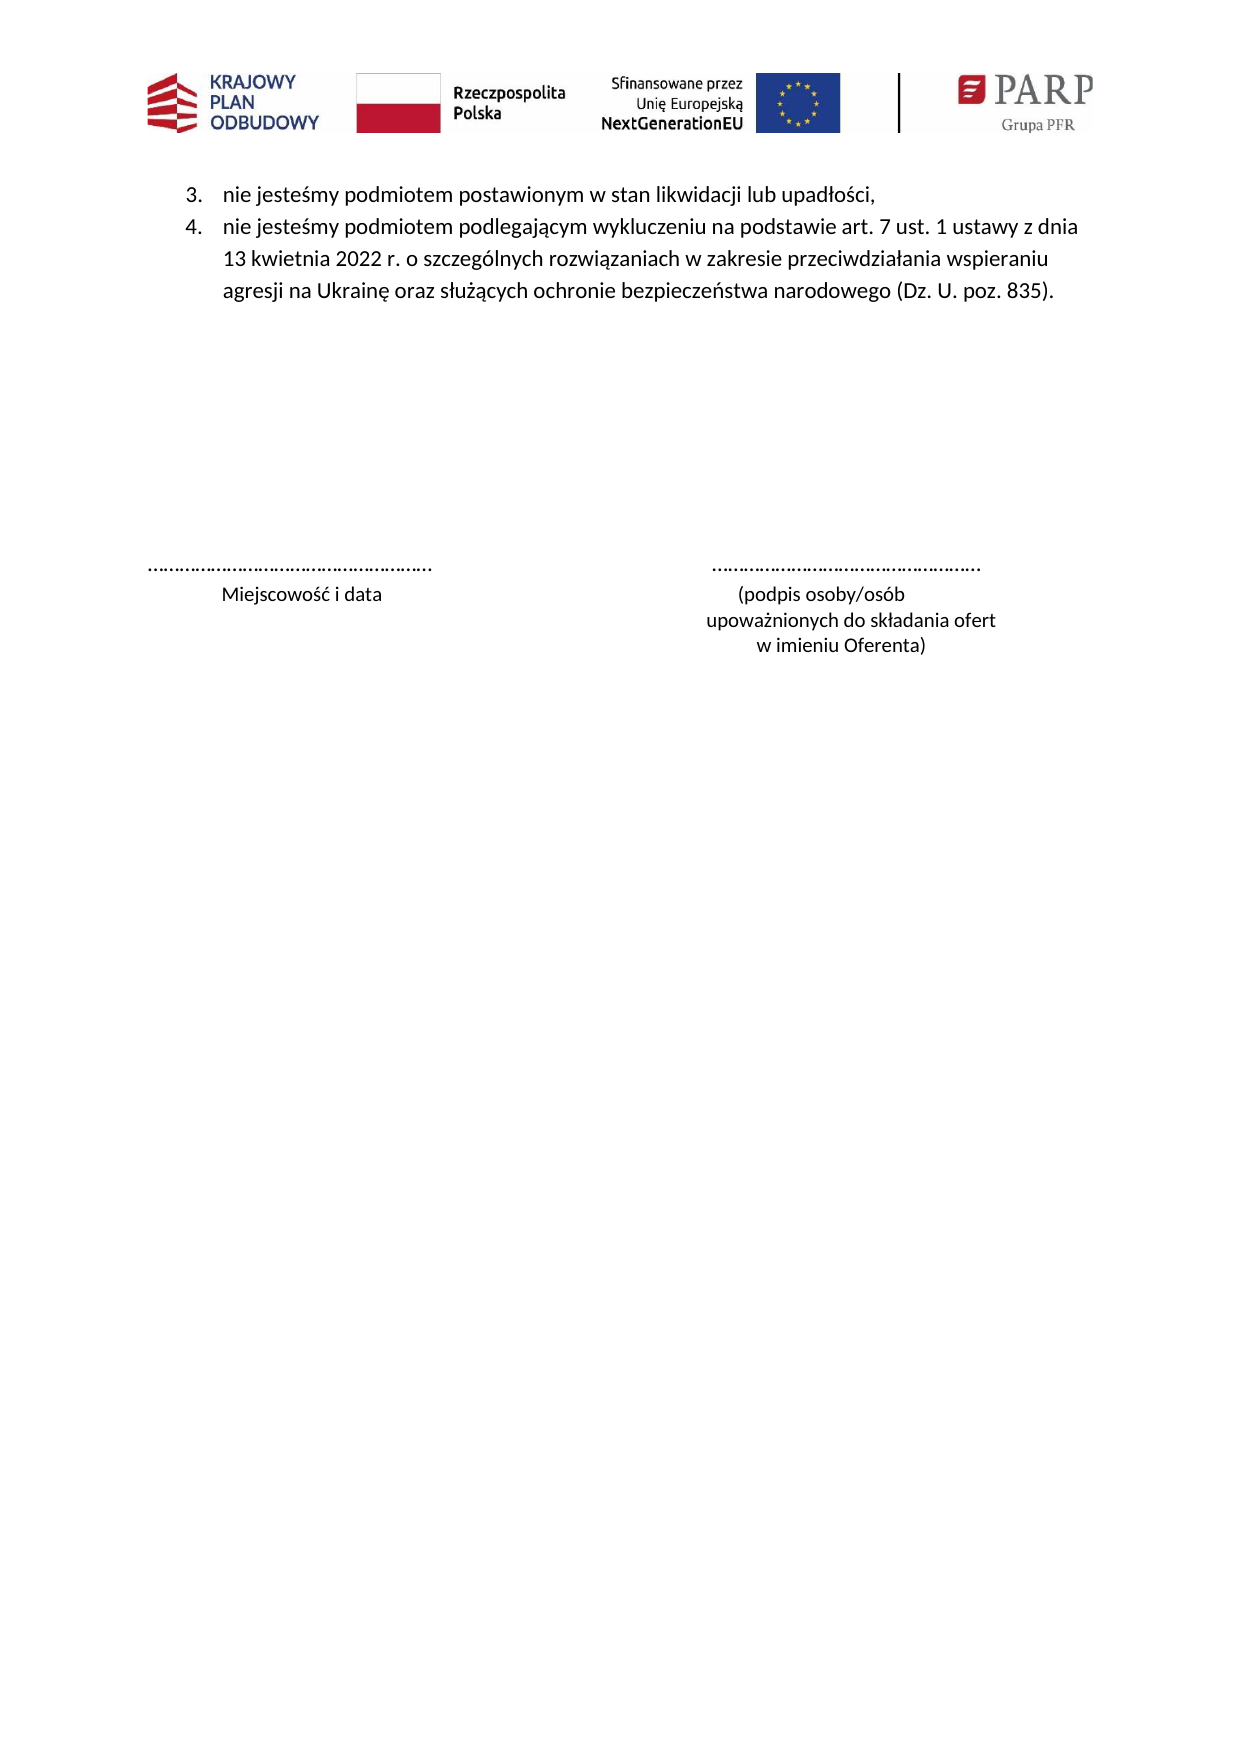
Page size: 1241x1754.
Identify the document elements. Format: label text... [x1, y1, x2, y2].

text Miejscowość i data (podpis osoby/osób [221, 582, 1093, 607]
text upoważnionych do składania ofert [590, 607, 1093, 632]
list nie jesteśmy podmiotem postawionym w stan likwidacji lub upadłości, [185, 180, 1093, 208]
text ……………………………………………… …………………………………………… [148, 549, 1093, 577]
list nie jesteśmy podmiotem podlegającym wykluczeniu na podstawie art. 7 ust. 1 ustawy z dnia 13 kwietnia 2022 r. o szczególnych rozwiązaniach w zakresie przeciwdziałania wspieraniu agresji na Ukrainę oraz służących ochronie bezpieczeństwa narodowego (Dz. U. poz. 835). [185, 212, 1093, 304]
text w imieniu Oferenta) [516, 632, 1093, 658]
